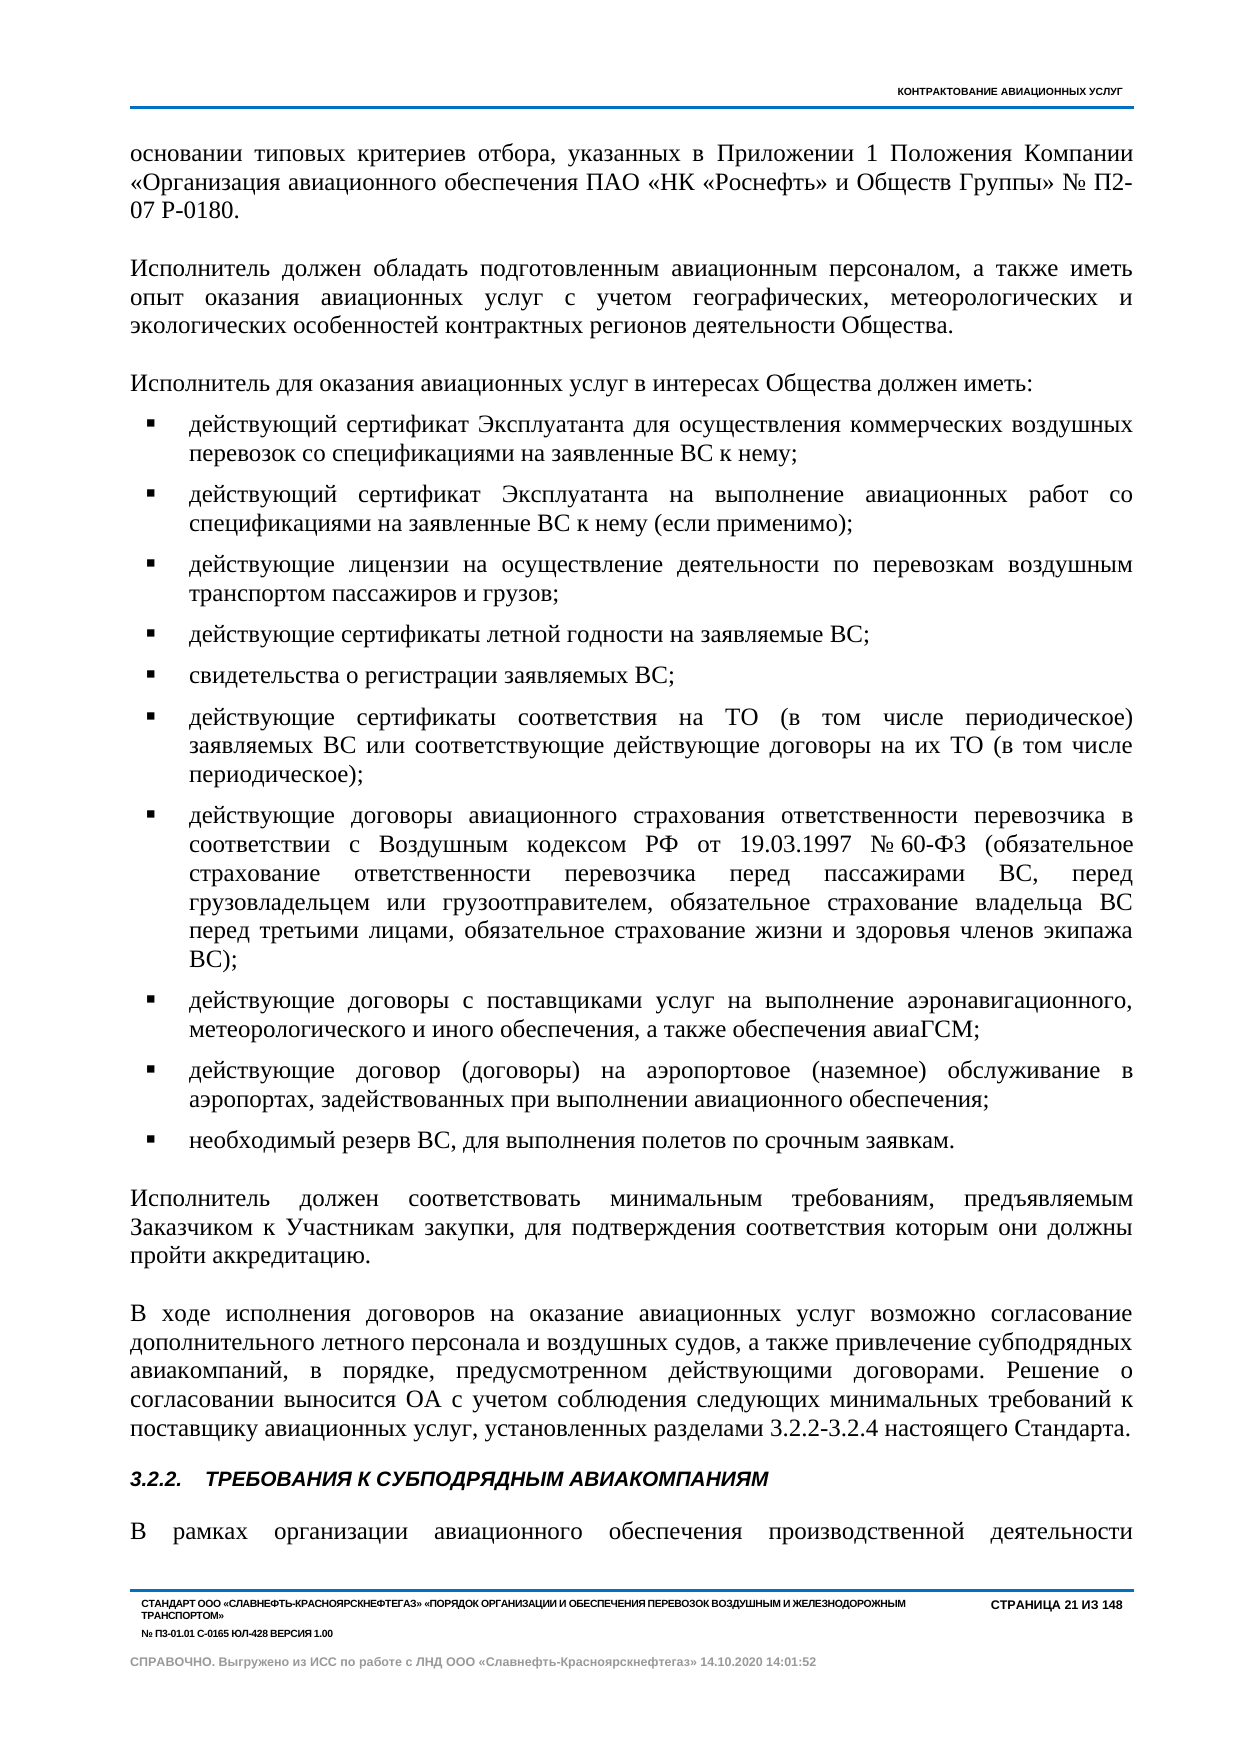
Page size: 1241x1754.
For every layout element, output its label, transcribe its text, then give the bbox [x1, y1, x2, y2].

text Исполнитель должен соответствовать минимальным требованиям, предъявляемым Заказчиком к Участникам закупки, для подтверждения соответствия которым они должны пройти аккредитацию. [130, 1183, 1134, 1269]
list действующие сертификаты летной годности на заявляемые ВС; [145, 619, 1134, 648]
text Исполнитель для оказания авиационных услуг в интересах Общества должен иметь: [130, 368, 1134, 397]
list свидетельства о регистрации заявляемых ВС; [145, 661, 1134, 689]
list действующий сертификат Эксплуатанта для осуществления коммерческих воздушных перевозок со спецификациями на заявленные ВС к нему; [145, 409, 1134, 467]
list действующие договоры авиационного страхования ответственности перевозчика в соответствии с Воздушным кодексом РФ от 19.03.1997 № 60-ФЗ (обязательное страхование ответственности перевозчика перед пассажирами ВС, перед грузовладельцем или грузоотправителем, обязательное страхование владельца ВС перед третьими лицами, обязательное страхование жизни и здоровья членов экипажа ВС); [145, 801, 1134, 973]
subtitle ТРЕБОВАНИЯ К СУБПОДРЯДНЫМ АВИАКОМПАНИЯМ [130, 1467, 1134, 1491]
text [130, 1516, 1134, 1544]
text В ходе исполнения договоров на оказание авиационных услуг возможно согласование дополнительного летного персонала и воздушных судов, а также привлечение субподрядных авиакомпаний, в порядке, предусмотренном действующими договорами. Решение о согласовании выносится ОА с учетом соблюдения следующих минимальных требований к поставщику авиационных услуг, установленных разделами 3.2.2-3.2.4 настоящего Стандарта. [130, 1298, 1134, 1442]
text Исполнитель должен обладать подготовленным авиационным персоналом, а также иметь опыт оказания авиационных услуг с учетом географических, метеорологических и экологических особенностей контрактных регионов деятельности Общества. [130, 253, 1134, 339]
list действующие договор (договоры) на аэропортовое (наземное) обслуживание в аэропортах, задействованных при выполнении авиационного обеспечения; [145, 1056, 1134, 1113]
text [130, 138, 1134, 224]
list действующий сертификат Эксплуатанта на выполнение авиационных работ со спецификациями на заявленные ВС к нему (если применимо); [145, 479, 1134, 537]
list необходимый резерв ВС, для выполнения полетов по срочным заявкам. [145, 1126, 1134, 1154]
list действующие договоры с поставщиками услуг на выполнение аэронавигационного, метеорологического и иного обеспечения, а также обеспечения авиаГСМ; [145, 986, 1134, 1043]
list действующие лицензии на осуществление деятельности по перевозкам воздушным транспортом пассажиров и грузов; [145, 549, 1134, 607]
list действующие сертификаты соответствия на ТО (в том числе периодическое) заявляемых ВС или соответствующие действующие договоры на их ТО (в том числе периодическое); [145, 702, 1134, 788]
